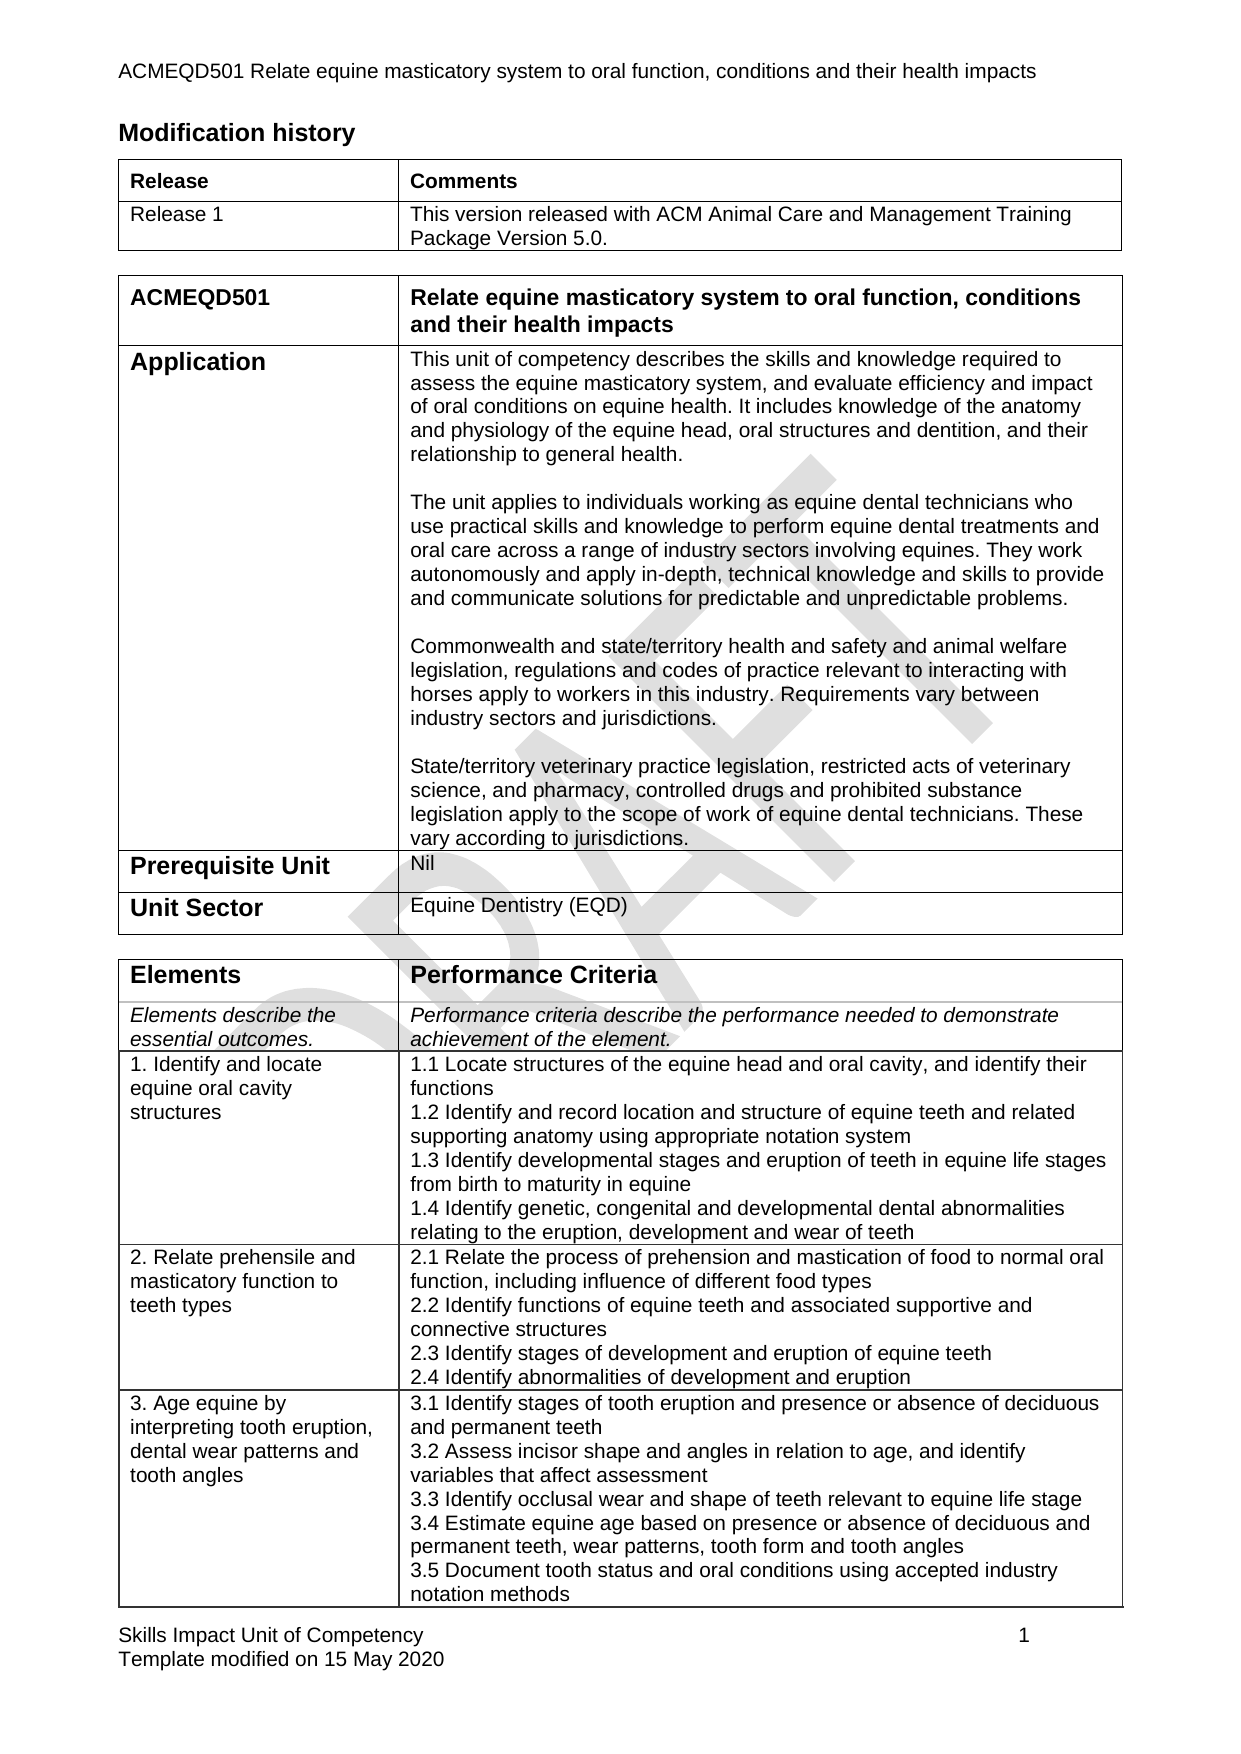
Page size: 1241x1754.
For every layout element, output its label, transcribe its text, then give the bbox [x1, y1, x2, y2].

table_cell Equine Dentistry (EQD) [399, 893, 1122, 934]
table_cell Application [119, 346, 398, 849]
table_cell Prerequisite Unit [119, 851, 398, 892]
table_cell Elements describe the essential outcomes. [119, 1003, 398, 1050]
subtitle Modification history [118, 118, 1122, 147]
table_header Comments [399, 160, 1121, 201]
table_cell Release 1 [119, 202, 398, 250]
table_header ACMEQD501 [119, 276, 398, 345]
table_cell 1.1 Locate structures of the equine head and oral cavity, and identify their functions 1.2 Identify and record location and structure of equine teeth and related supporting anatomy using appropriate notation system 1.3 Identify developmental stages and eruption of teeth in equine life stages from birth to maturity in equine 1.4 Identify genetic, congenital and developmental dental abnormalities relating to the eruption, development and wear of teeth [400, 1052, 1122, 1244]
table_cell This version released with ACM Animal Care and Management Training Package Version 5.0. [399, 202, 1121, 250]
table_header Performance Criteria [399, 960, 1122, 1001]
table_cell Unit Sector [119, 893, 398, 934]
table_cell 2. Relate prehensile and masticatory function to teeth types [120, 1245, 398, 1389]
table_header Relate equine masticatory system to oral function, conditions and their health impacts [399, 276, 1122, 345]
table_cell 3.1 Identify stages of tooth eruption and presence or absence of deciduous and permanent teeth 3.2 Assess incisor shape and angles in relation to age, and identify variables that affect assessment 3.3 Identify occlusal wear and shape of teeth relevant to equine life stage 3.4 Estimate equine age based on presence or absence of deciduous and permanent teeth, wear patterns, tooth form and tooth angles 3.5 Document tooth status and oral conditions using accepted industry notation methods [400, 1391, 1122, 1606]
table_header Release [119, 160, 398, 201]
table_cell 2.1 Relate the process of prehension and mastication of food to normal oral function, including influence of different food types 2.2 Identify functions of equine teeth and associated supportive and connective structures 2.3 Identify stages of development and eruption of equine teeth 2.4 Identify abnormalities of development and eruption [400, 1245, 1122, 1389]
table_cell This unit of competency describes the skills and knowledge required to assess the equine masticatory system, and evaluate efficiency and impact of oral conditions on equine health. It includes knowledge of the anatomy and physiology of the equine head, oral structures and dentition, and their relationship to general health. The unit applies to individuals working as equine dental technicians who use practical skills and knowledge to perform equine dental treatments and oral care across a range of industry sectors involving equines. They work autonomously and apply in-depth, technical knowledge and skills to provide and communicate solutions for predictable and unpredictable problems. Commonwealth and state/territory health and safety and animal welfare legislation, regulations and codes of practice relevant to interacting with horses apply to workers in this industry. Requirements vary between industry sectors and jurisdictions. State/territory veterinary practice legislation, restricted acts of veterinary science, and pharmacy, controlled drugs and prohibited substance legislation apply to the scope of work of equine dental technicians. These vary according to jurisdictions. [399, 346, 1122, 849]
table_cell 3. Age equine by interpreting tooth eruption, dental wear patterns and tooth angles [120, 1391, 398, 1606]
table_header Elements [119, 960, 398, 1001]
table_cell Performance criteria describe the performance needed to demonstrate achievement of the element. [399, 1003, 1122, 1050]
table_cell Nil [399, 851, 1122, 892]
table_cell 1. Identify and locate equine oral cavity structures [120, 1052, 398, 1244]
